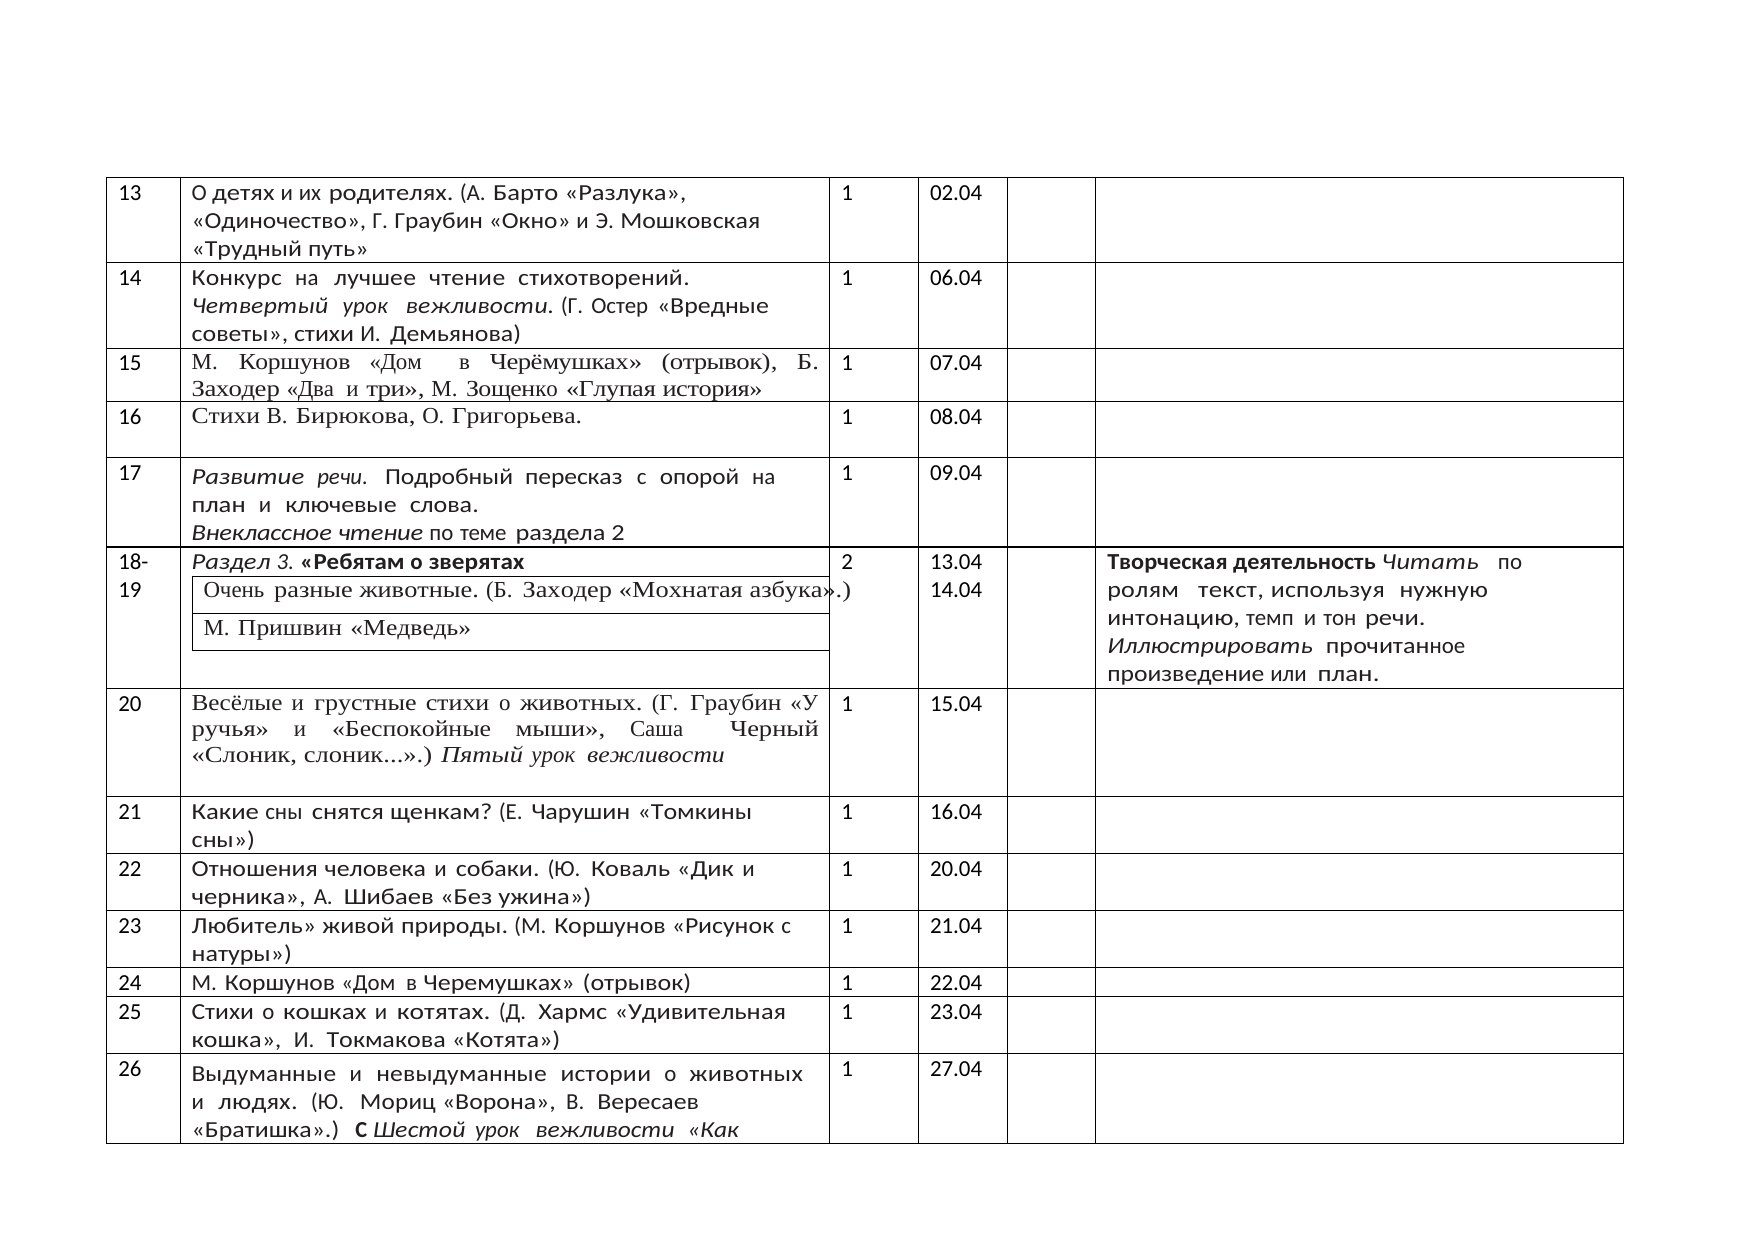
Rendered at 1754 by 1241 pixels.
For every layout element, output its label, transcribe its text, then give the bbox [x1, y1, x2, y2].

table_cell Какие сны снятся щенкам? (Е. Чарушин «Томкины сны») [181, 797, 829, 853]
table_cell 1 [830, 458, 918, 546]
table_cell [1008, 911, 1095, 967]
table_cell 1 [830, 797, 918, 853]
table_cell 13.04 14.04 [919, 548, 1007, 688]
table_cell Любитель» живой природы. (М. Коршунов «Рисунок с натуры») [181, 911, 829, 967]
table_cell 13 [107, 178, 180, 262]
table_cell [1096, 458, 1623, 546]
table_cell [1096, 689, 1623, 796]
table_cell 14 [107, 263, 180, 347]
table_cell 1 [830, 402, 918, 457]
table_cell Творческая деятельность Читать по ролям текст, используя нужную интонацию, темп и тон речи. Иллюстрировать прочитанное произведение или план. [1096, 548, 1623, 688]
table_cell 1 [830, 1054, 918, 1143]
table_cell [1008, 458, 1095, 546]
table_cell 22 [107, 854, 180, 910]
table_cell [1096, 968, 1623, 996]
table_cell 1 [830, 263, 918, 347]
table_cell Стихи о кошках и котятах. (Д. Хармс «Удивительная кошка», И. Токмакова «Котята») [181, 997, 829, 1053]
table_cell Весёлые и грустные стихи о животных. (Г. Граубин «У ручья» и «Беспокойные мыши», Саша Черный «Слоник, слоник...».) Пятый урок вежливости [181, 689, 829, 796]
table_cell 15.04 [919, 689, 1007, 796]
table_cell [1008, 997, 1095, 1053]
table_cell [1008, 178, 1095, 262]
table_cell 23.04 [919, 997, 1007, 1053]
table_cell 1 [830, 854, 918, 910]
table_cell 1 [830, 689, 918, 796]
table_cell Развитие речи. Подробный пересказ с опорой на план и ключевые слова. Внеклассное чтение по теме раздела 2 [181, 458, 829, 546]
table_cell 1 [830, 997, 918, 1053]
table_cell [1008, 854, 1095, 910]
table_cell 24 [107, 968, 180, 996]
table_cell 1 [830, 349, 918, 401]
table_cell 22.04 [919, 968, 1007, 996]
table_cell 16.04 [919, 797, 1007, 853]
table_cell 26 [107, 1054, 180, 1143]
table_cell [1008, 797, 1095, 853]
table_cell [1096, 1054, 1623, 1143]
table_cell 27.04 [919, 1054, 1007, 1143]
table_cell 1 [830, 911, 918, 967]
table_cell 2 [830, 548, 918, 688]
table_cell [1096, 349, 1623, 401]
table_cell [1096, 854, 1623, 910]
table_cell 1 [830, 178, 918, 262]
table_cell 21 [107, 797, 180, 853]
table_cell 21.04 [919, 911, 1007, 967]
table_cell [1096, 911, 1623, 967]
table_cell 15 [107, 349, 180, 401]
table_cell [1008, 1054, 1095, 1143]
table_cell [1008, 968, 1095, 996]
table_cell [1008, 402, 1095, 457]
table_cell 1 [830, 968, 918, 996]
table_cell [1096, 402, 1623, 457]
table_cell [181, 1054, 829, 1143]
table_cell 23 [107, 911, 180, 967]
table_cell Отношения человека и собаки. (Ю. Коваль «Дик и черника», А. Шибаев «Без ужина») [181, 854, 829, 910]
table_cell [1008, 263, 1095, 347]
table_cell 18-19 [107, 548, 180, 688]
table_cell Конкурс на лучшее чтение стихотворений. Четвертый урок вежливости. (Г. Остер «Вредные советы», стихи И. Демьянова) [181, 263, 829, 347]
table_cell [1096, 263, 1623, 347]
table_cell 09.04 [919, 458, 1007, 546]
table_cell [1096, 997, 1623, 1053]
table_cell 20.04 [919, 854, 1007, 910]
table_cell 25 [107, 997, 180, 1053]
table_cell Раздел 3. «Ребятам о зверятах [181, 548, 829, 688]
table_cell М. Коршунов «Дом в Черёмушках» (отрывок), Б. Заходер «Два и три», М. Зощенко «Глупая история» [181, 349, 829, 401]
table_cell [1008, 689, 1095, 796]
table_cell М. Коршунов «Дом в Черемушках» (отрывок) [181, 968, 829, 996]
table_cell 08.04 [919, 402, 1007, 457]
table_cell [1096, 797, 1623, 853]
table_cell [1008, 349, 1095, 401]
table_cell [1096, 178, 1623, 262]
table_cell 07.04 [919, 349, 1007, 401]
table_cell 02.04 [919, 178, 1007, 262]
table_cell О детях и их родителях. (А. Барто «Разлука», «Одиночество», Г. Граубин «Окно» и Э. Мошковская «Трудный путь» [181, 178, 829, 262]
table_cell Стихи В. Бирюкова, О. Григорьева. [181, 402, 829, 457]
table_cell 20 [107, 689, 180, 796]
table_cell 16 [107, 402, 180, 457]
table_cell 06.04 [919, 263, 1007, 347]
table_cell [1008, 548, 1095, 688]
table_cell 17 [107, 458, 180, 546]
